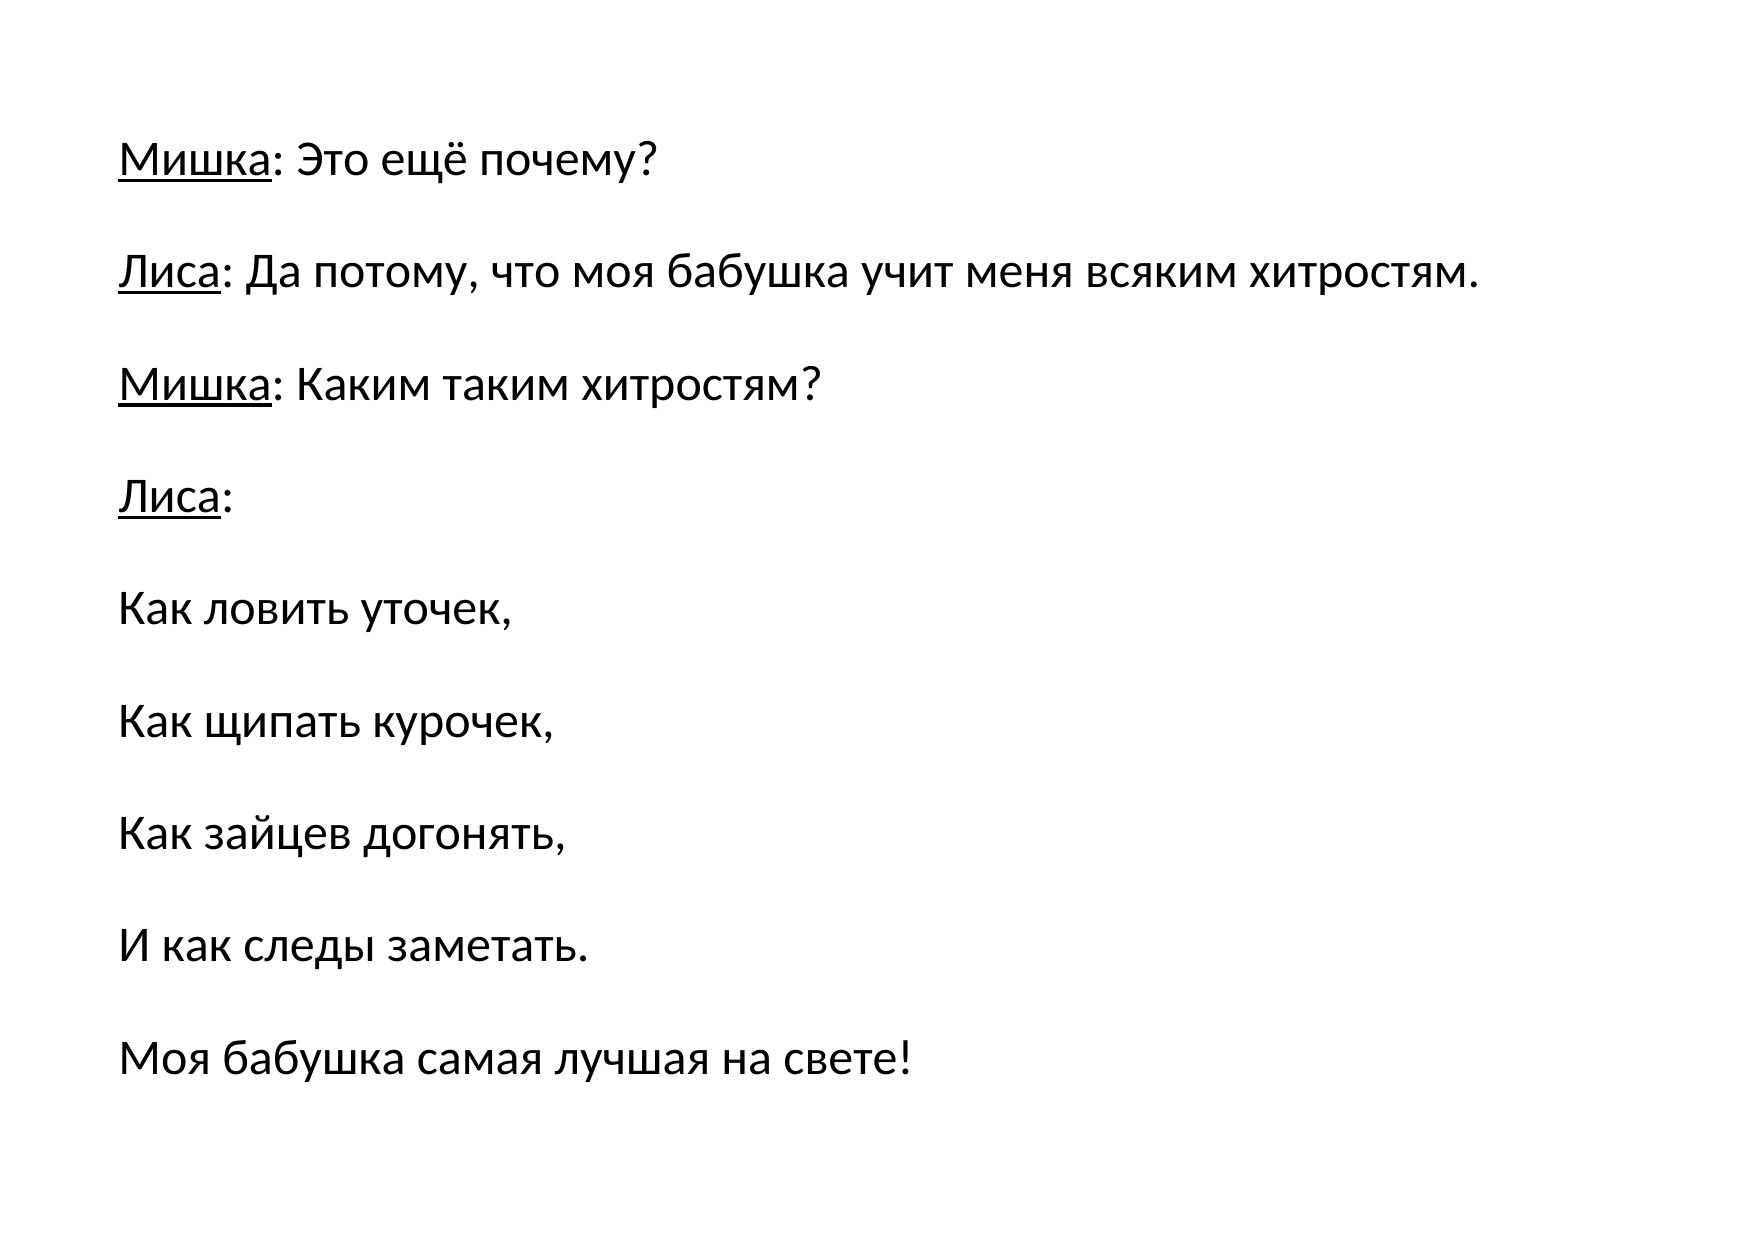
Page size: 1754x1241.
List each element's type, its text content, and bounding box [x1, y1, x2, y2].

text Лиса: [118, 464, 1636, 525]
text Как щипать курочек, [118, 688, 1636, 749]
text Как зайцев догонять, [118, 801, 1636, 862]
text Мишка: Это ещё почему? [118, 127, 1636, 188]
text Мишка: Каким таким хитростям? [118, 351, 1636, 412]
text И как следы заметать. [118, 913, 1636, 974]
text Моя бабушка самая лучшая на свете! [118, 1026, 1636, 1087]
text Как ловить уточек, [118, 576, 1636, 637]
text Лиса: Да потому, что моя бабушка учит меня всяким хитростям. [118, 239, 1636, 300]
